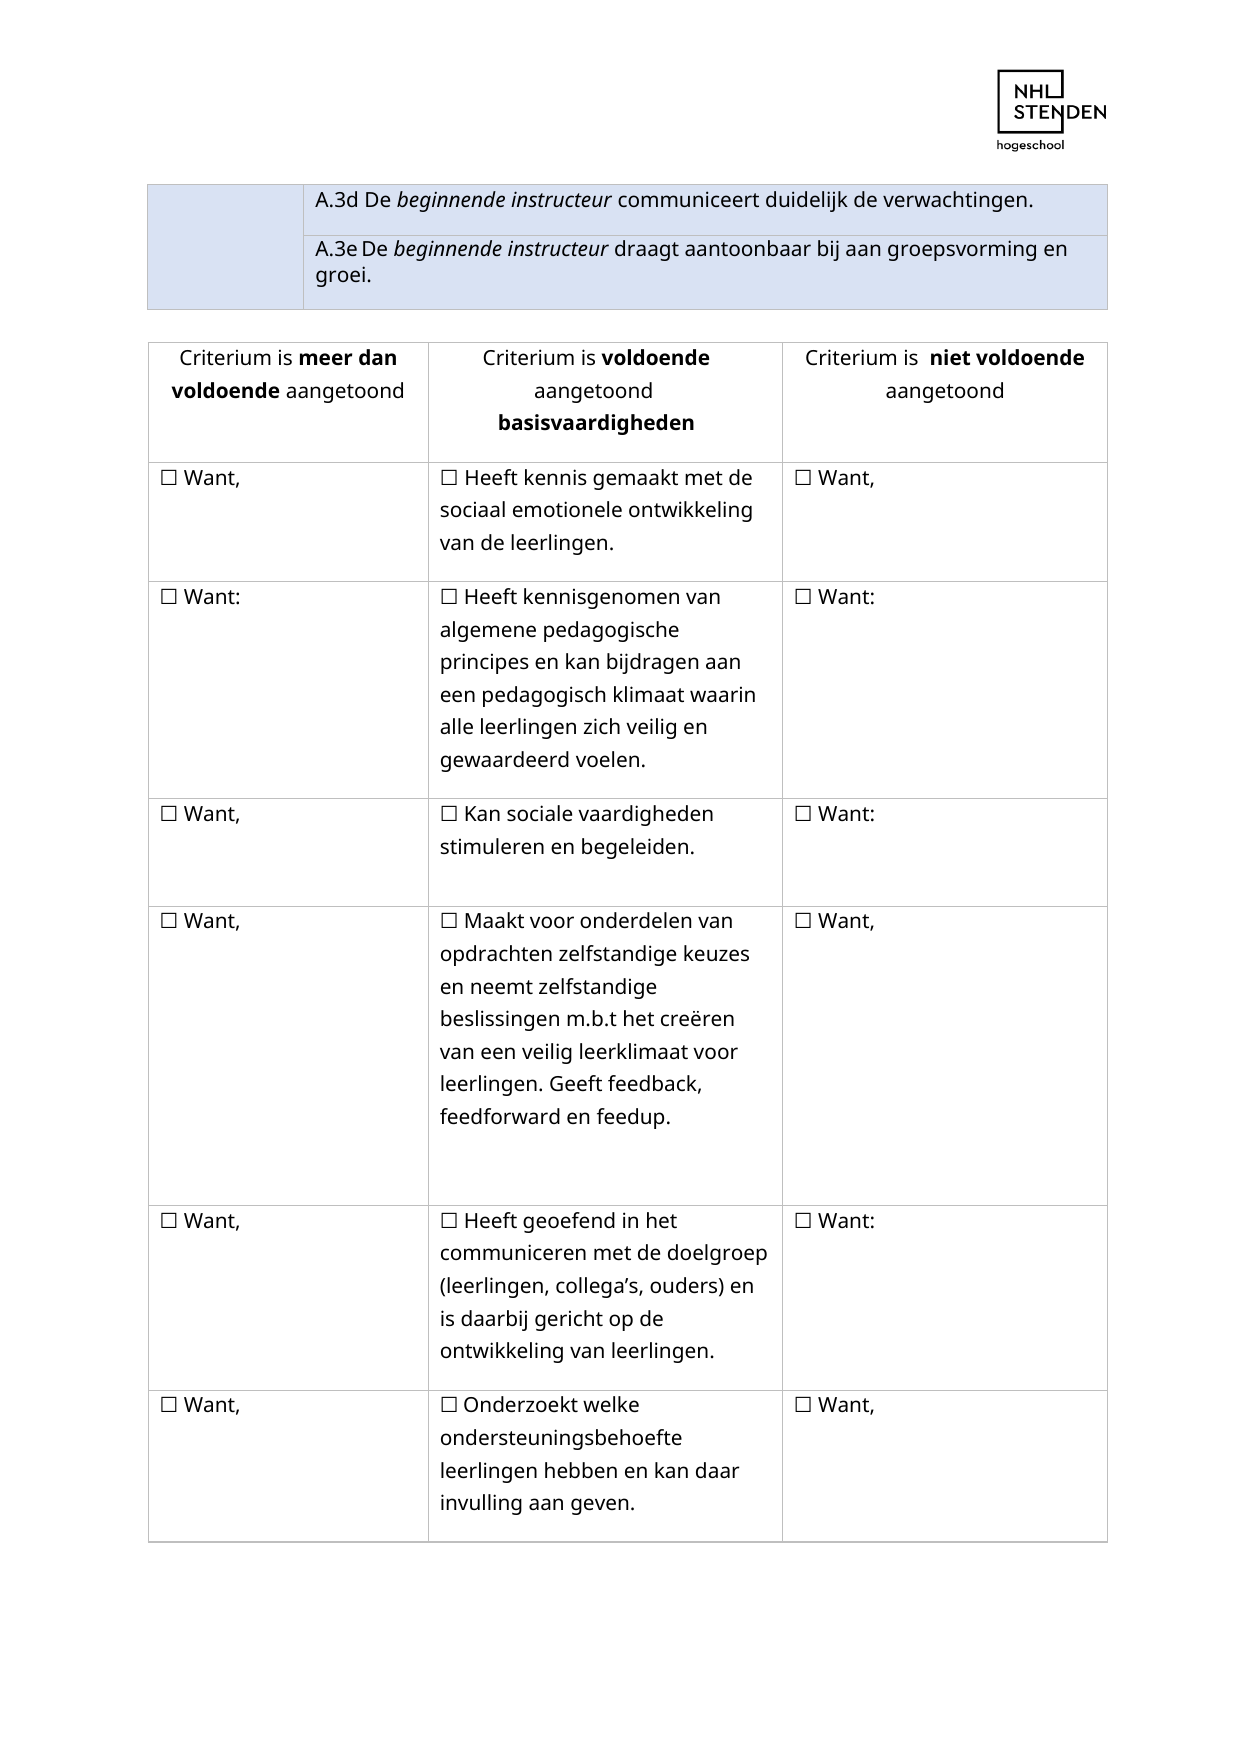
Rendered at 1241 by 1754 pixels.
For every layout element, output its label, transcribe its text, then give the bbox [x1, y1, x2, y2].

table_cell ☐ Maakt voor onderdelen van opdrachten zelfstandige keuzes en neemt zelfstandige beslissingen m.b.t het creëren van een veilig leerklimaat voor leerlingen. Geeft feedback, feedforward en feedup. [429, 907, 782, 1205]
table_cell Want, [149, 799, 428, 906]
table_cell A.3d De beginnende instructeur communiceert duidelijk de verwachtingen. [304, 185, 1107, 235]
table_header Criterium is voldoende aangetoond basisvaardigheden [429, 343, 782, 462]
table_header Criterium is meer dan voldoende aangetoond [149, 343, 428, 462]
table_cell Want, [149, 1206, 428, 1389]
table_cell ☐ Want, [783, 1391, 1107, 1541]
table_cell A.3e De beginnende instructeur draagt aantoonbaar bij aan groepsvorming en groei. [304, 236, 1107, 309]
picture [980, 53, 1123, 184]
table_cell ☐ Heeft geoefend in het communiceren met de doelgroep (leerlingen, collega’s, ouders) en is daarbij gericht op de ontwikkeling van leerlingen. [429, 1206, 782, 1389]
table_cell Onderzoekt welke ondersteuningsbehoefte leerlingen hebben en kan daar invulling aan geven. [429, 1391, 782, 1541]
table_cell ☐ Want: [149, 582, 428, 798]
table_cell Heeft kennisgenomen van algemene pedagogische principes en kan bijdragen aan een pedagogisch klimaat waarin alle leerlingen zich veilig en gewaardeerd voelen. [429, 582, 782, 798]
table_cell ☐ Want, [783, 463, 1107, 581]
table_cell ☐ Want, [149, 1391, 428, 1541]
table_cell ☐ Want: [783, 1206, 1107, 1389]
table_cell ☐ Want, [783, 907, 1107, 1205]
table_cell Want, [149, 463, 428, 581]
table_cell Want: [783, 582, 1107, 798]
table_cell ☐ Kan sociale vaardigheden stimuleren en begeleiden. [429, 799, 782, 906]
table_cell ☐ Want: [783, 799, 1107, 906]
table_cell Heeft kennis gemaakt met de sociaal emotionele ontwikkeling van de leerlingen. [429, 463, 782, 581]
table_cell Want, [149, 907, 428, 1205]
table_header Criterium is niet voldoende aangetoond [783, 343, 1107, 462]
